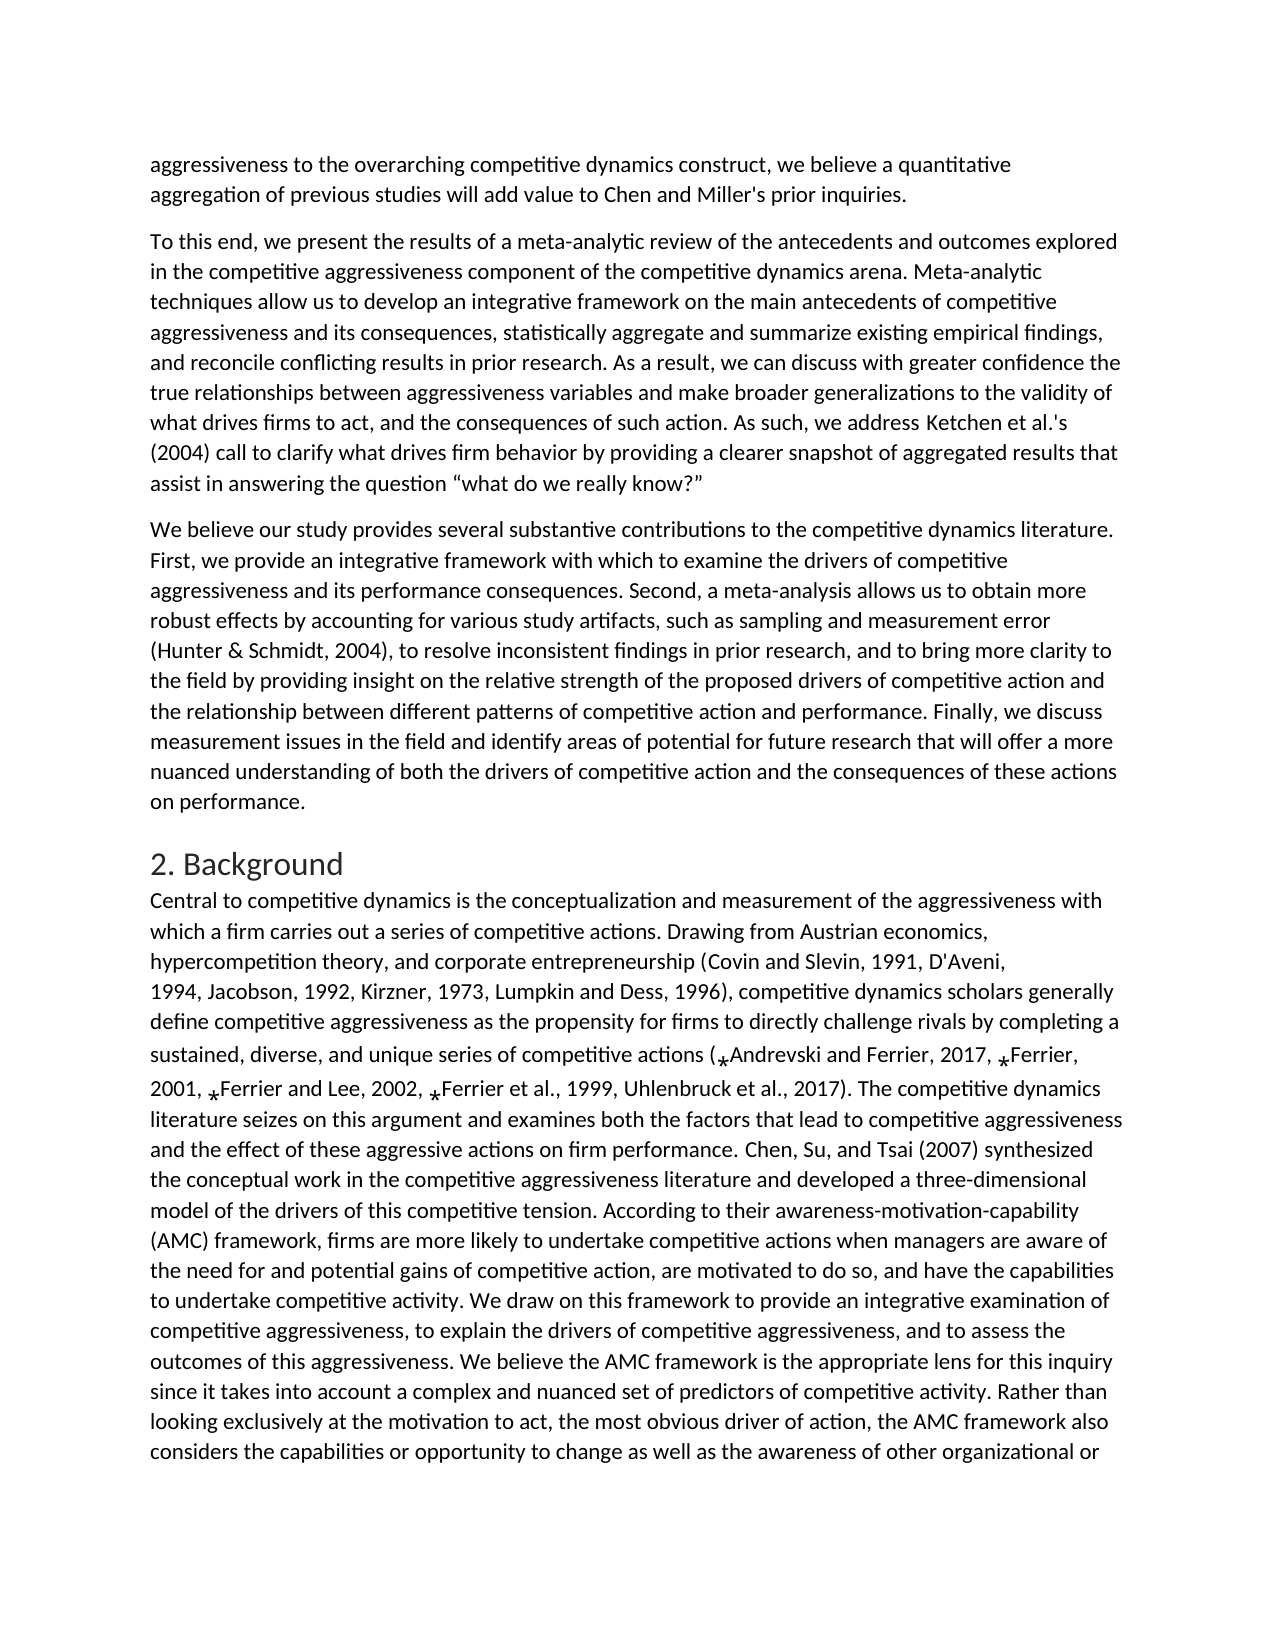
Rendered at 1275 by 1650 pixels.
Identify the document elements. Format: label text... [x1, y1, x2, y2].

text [150, 150, 1125, 208]
text To this end, we present the results of a meta-analytic review of the antecedents and outcomes explored in the competitive aggressiveness component of the competitive dynamics arena. Meta-analytic techniques allow us to develop an integrative framework on the main antecedents of competitive aggressiveness and its consequences, statistically aggregate and summarize existing empirical findings, and reconcile conflicting results in prior research. As a result, we can discuss with greater confidence the true relationships between aggressiveness variables and make broader generalizations to the validity of what drives firms to act, and the consequences of such action. As such, we address Ketchen et al.'s (2004) call to clarify what drives firm behavior by providing a clearer snapshot of aggregated results that assist in answering the question “what do we really know?” [150, 227, 1125, 497]
subtitle 2. Background [150, 843, 1125, 883]
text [150, 887, 1125, 1466]
text We believe our study provides several substantive contributions to the competitive dynamics literature. First, we provide an integrative framework with which to examine the drivers of competitive aggressiveness and its performance consequences. Second, a meta-analysis allows us to obtain more robust effects by accounting for various study artifacts, such as sampling and measurement error (Hunter & Schmidt, 2004), to resolve inconsistent findings in prior research, and to bring more clarity to the field by providing insight on the relative strength of the proposed drivers of competitive action and the relationship between different patterns of competitive action and performance. Finally, we discuss measurement issues in the field and identify areas of potential for future research that will offer a more nuanced understanding of both the drivers of competitive action and the consequences of these actions on performance. [150, 516, 1125, 816]
